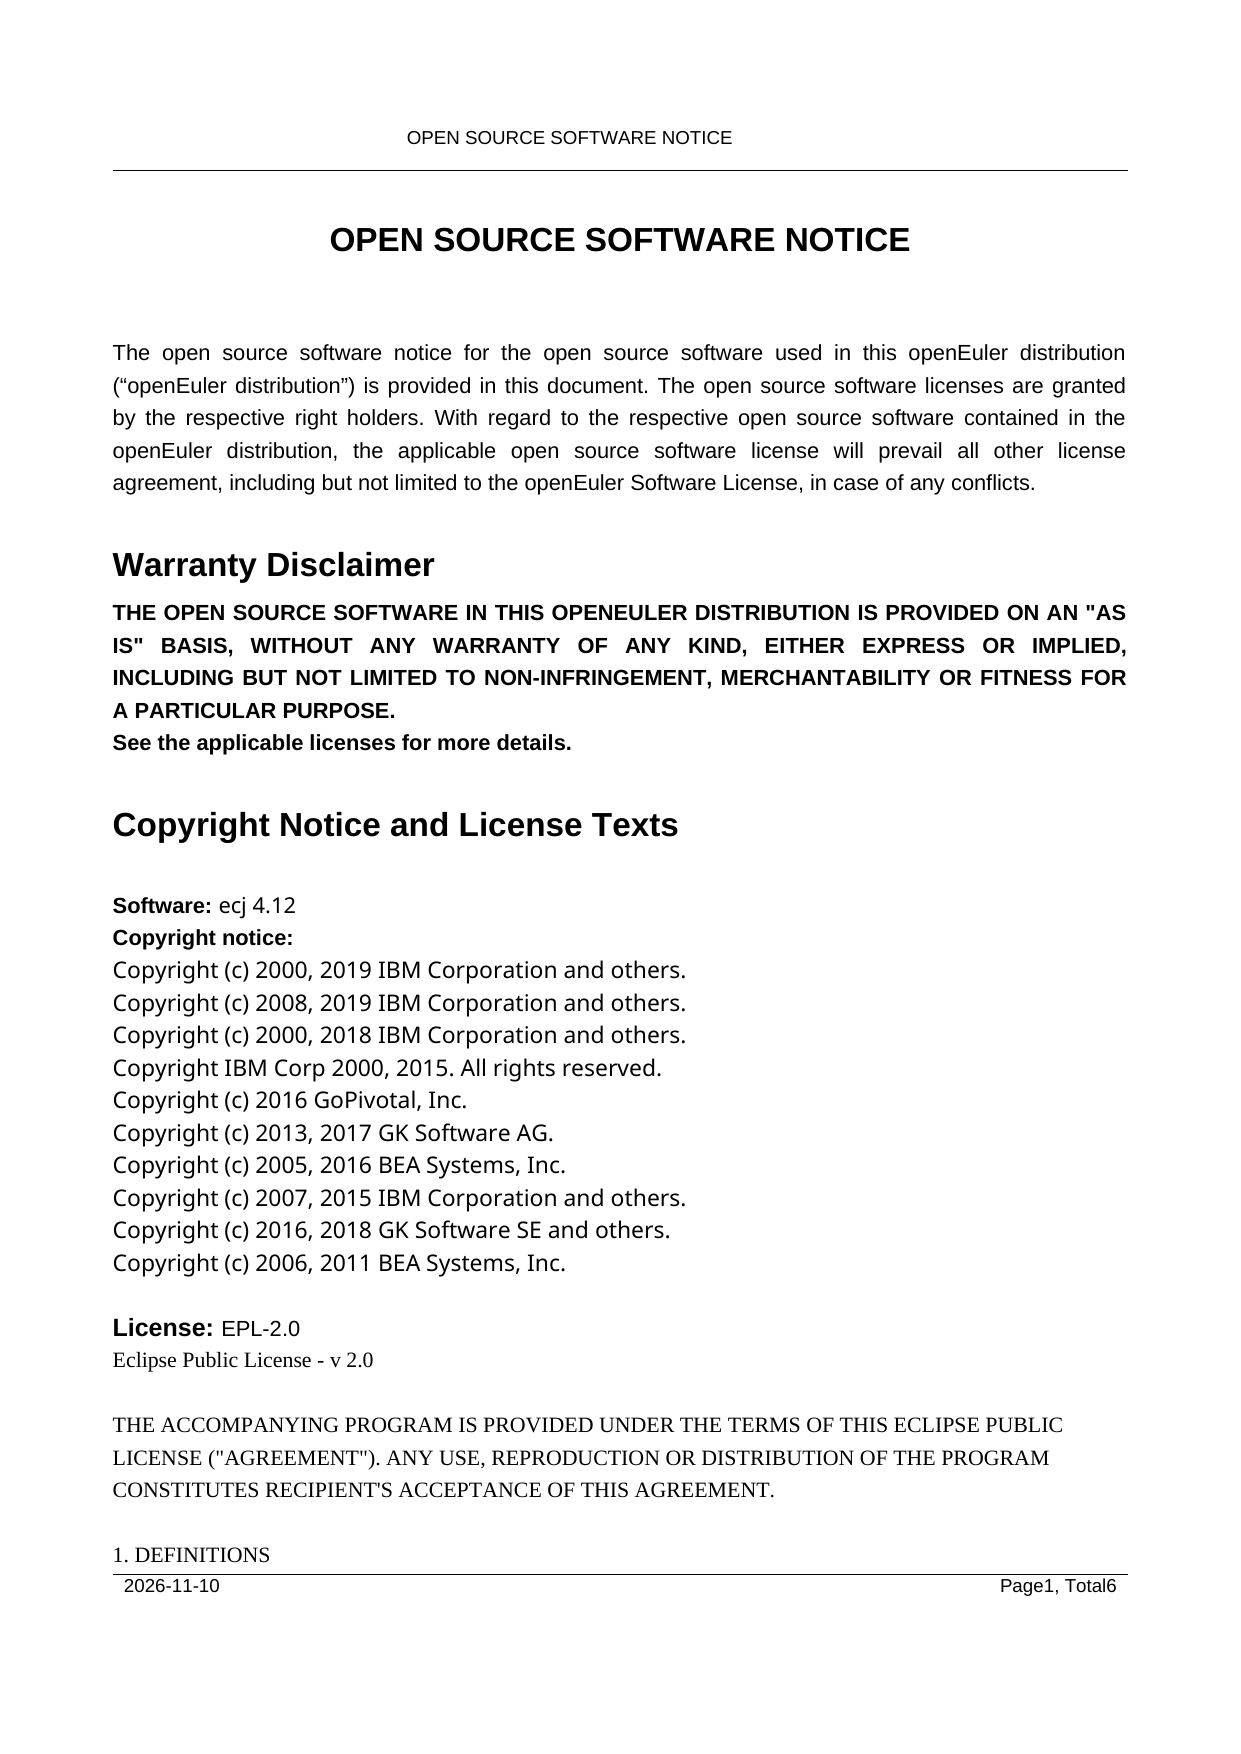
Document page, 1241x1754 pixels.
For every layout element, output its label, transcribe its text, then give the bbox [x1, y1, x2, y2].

text The open source software notice for the open source software used in this openEuler distribution (“openEuler distribution”) is provided in this document. The open source software licenses are granted by the respective right holders. With regard to the respective open source software contained in the openEuler distribution, the applicable open source software license will prevail all other license agreement, including but not limited to the openEuler Software License, in case of any conflicts. [112, 336, 1128, 499]
text Copyright (c) 2007, 2015 IBM Corporation and others. [112, 1181, 1128, 1214]
text Copyright (c) 2016, 2018 GK Software SE and others. [112, 1214, 1128, 1246]
text OPEN SOURCE SOFTWARE NOTICE [112, 206, 1128, 271]
text Copyright (c) 2005, 2016 BEA Systems, Inc. [112, 1149, 1128, 1181]
text Copyright (c) 2000, 2019 IBM Corporation and others. Copyright (c) 2008, 2019 IBM Corporation and others. Copyright (c) 2000, 2018 IBM Corporation and others. [112, 954, 1128, 1051]
text Copyright (c) 2006, 2011 BEA Systems, Inc. [112, 1246, 1128, 1279]
text Copyright Notice and License Texts [112, 791, 1128, 856]
text THE OPEN SOURCE SOFTWARE IN THIS OPENEULER DISTRIBUTION IS PROVIDED ON AN "AS IS" BASIS, WITHOUT ANY WARRANTY OF ANY KIND, EITHER EXPRESS OR IMPLIED, INCLUDING BUT NOT LIMITED TO NON-INFRINGEMENT, MERCHANTABILITY OR FITNESS FOR A PARTICULAR PURPOSE. See the applicable licenses for more details. [112, 596, 1128, 759]
title Software: ecj 4.12 [112, 889, 1128, 921]
text License: EPL-2.0 [112, 1311, 1128, 1344]
text Warranty Disclaimer [112, 531, 1128, 596]
text Copyright (c) 2013, 2017 GK Software AG. [112, 1116, 1128, 1149]
text Copyright notice: [112, 921, 1128, 954]
text Copyright (c) 2016 GoPivotal, Inc. [112, 1084, 1128, 1116]
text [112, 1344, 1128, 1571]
text Copyright IBM Corp 2000, 2015. All rights reserved. [112, 1051, 1128, 1084]
